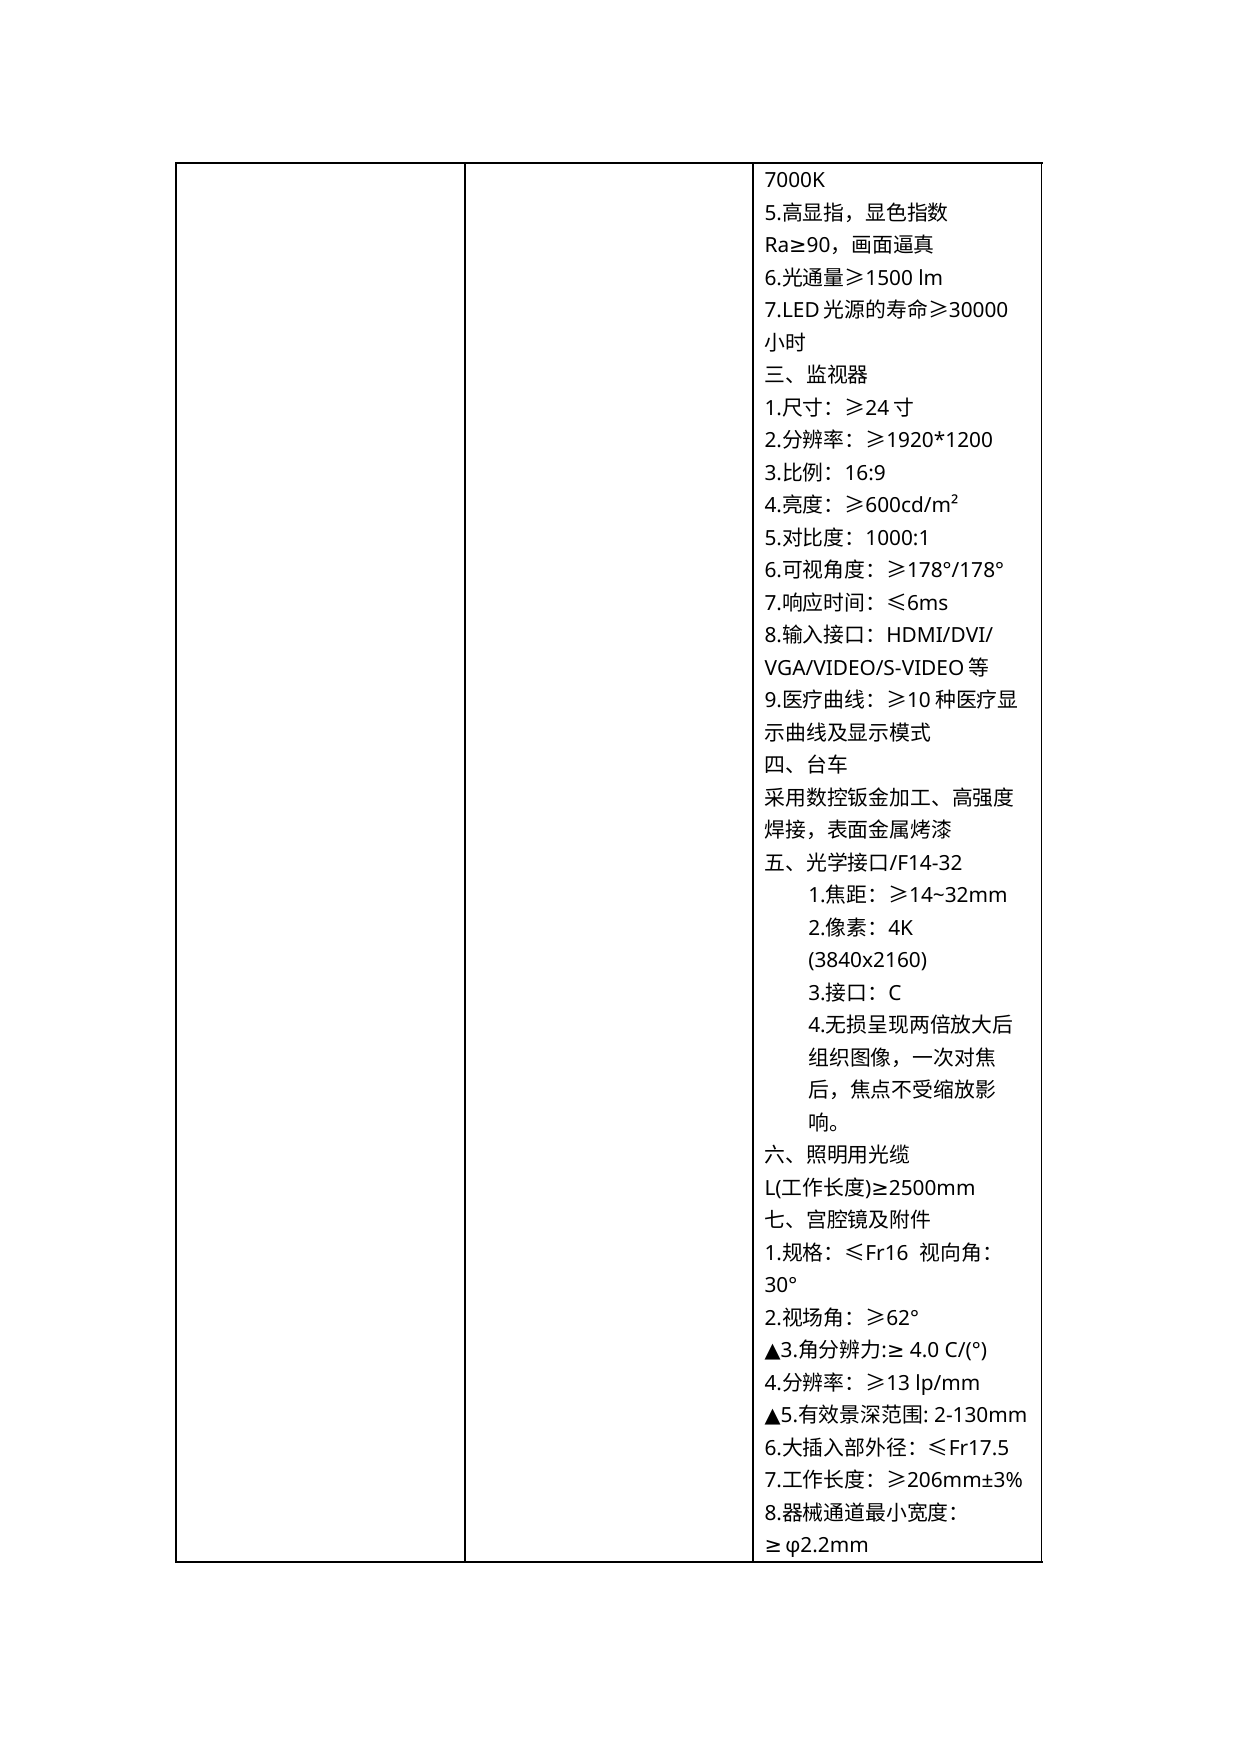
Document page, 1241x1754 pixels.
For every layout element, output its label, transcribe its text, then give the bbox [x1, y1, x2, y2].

table_cell [466, 164, 752, 1561]
table_cell 1 [177, 164, 464, 1561]
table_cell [754, 164, 1041, 1561]
